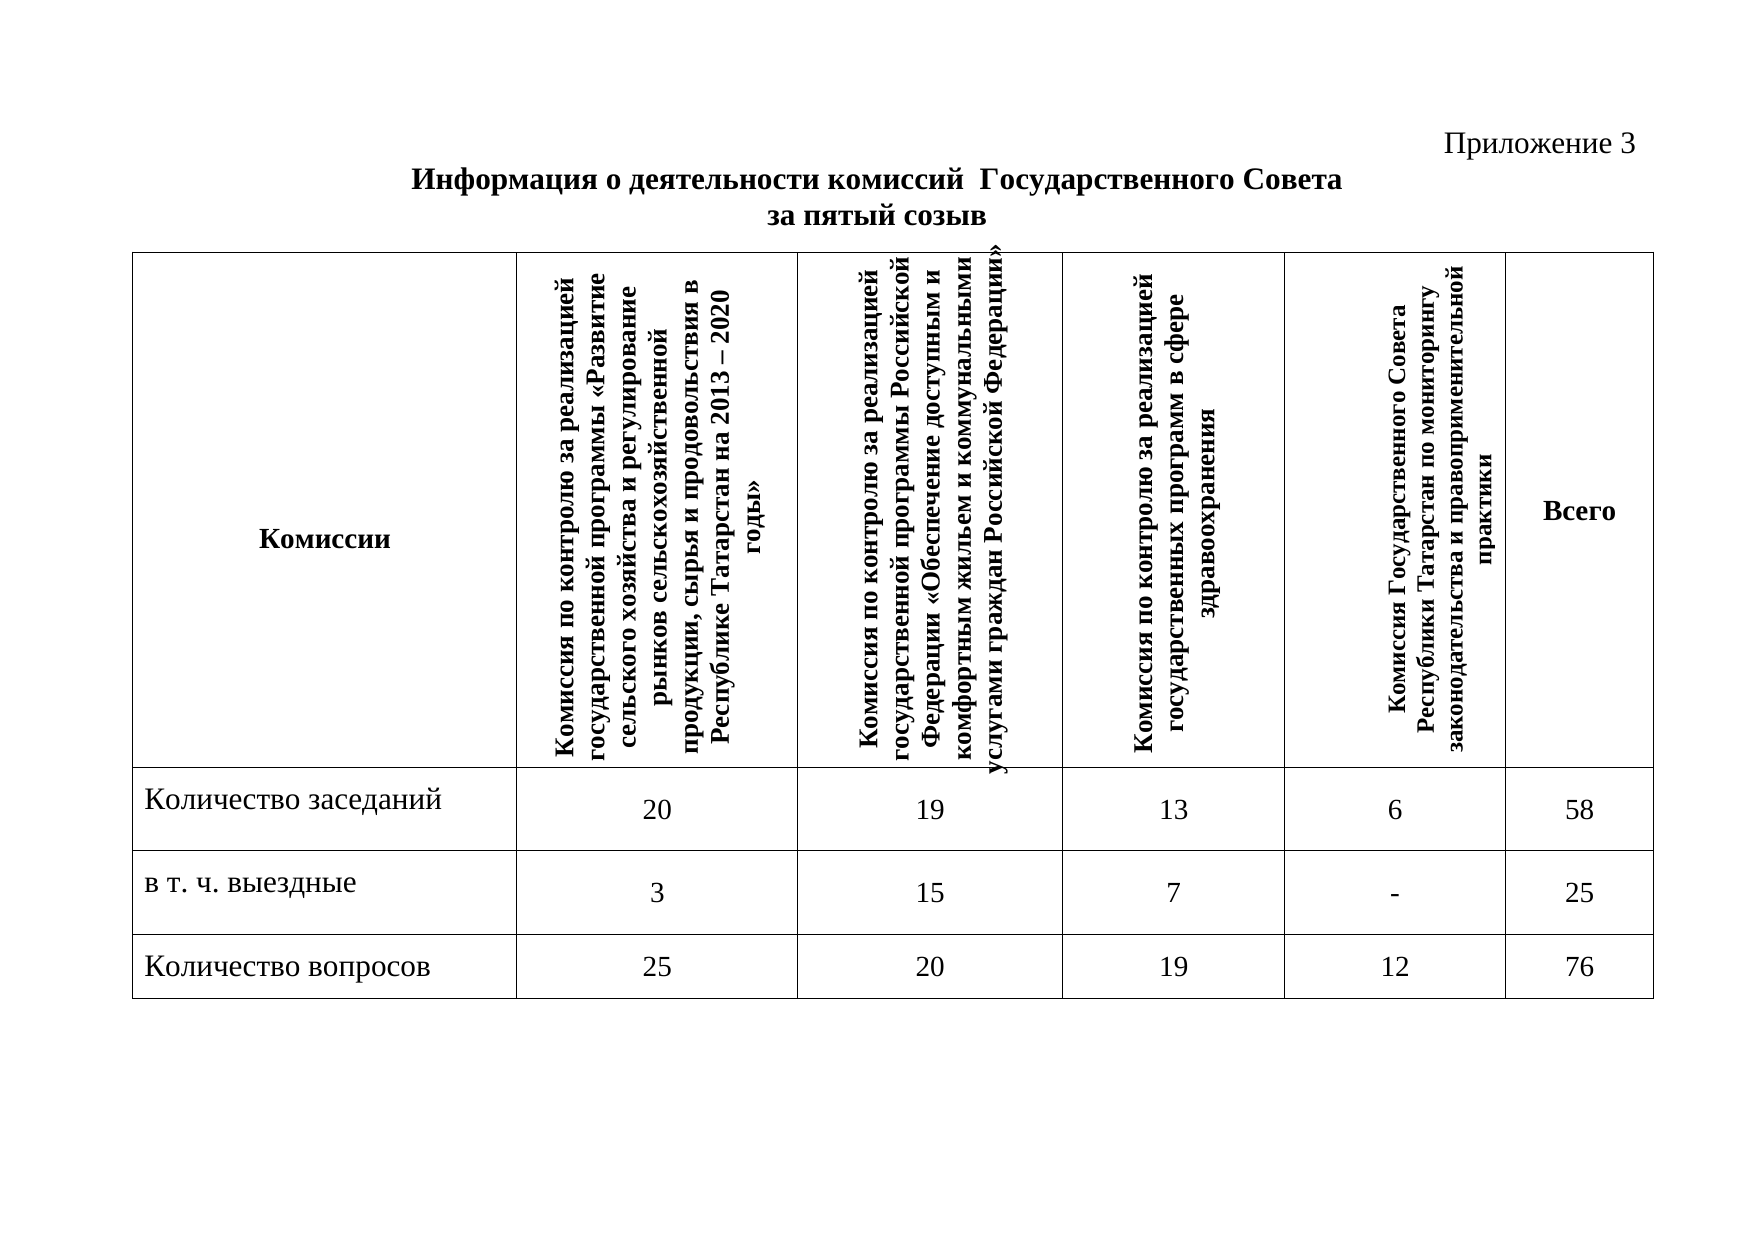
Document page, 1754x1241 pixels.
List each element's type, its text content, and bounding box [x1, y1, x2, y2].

table_cell 76 [1506, 935, 1653, 998]
table_cell Количество заседаний [133, 768, 516, 850]
table_cell 25 [1506, 851, 1653, 933]
table_cell 19 [1063, 935, 1284, 998]
table_cell - [1285, 851, 1505, 933]
text за пятый созыв [118, 196, 1636, 232]
table_header Комиссия по контролю за реализацией государственной программы «Развитие сельского хозяйства и регулирование рынков сельскохозяйственной продукции, сырья и продовольствия в Республике Татарстан на 2013 – 2020 годы» [517, 253, 797, 767]
table_cell 12 [1285, 935, 1505, 998]
table_cell 20 [517, 768, 797, 850]
table_cell 6 [1285, 768, 1505, 850]
table_header Комиссия Государственного Совета Республики Татарстан по мониторингу законодательства и правоприменительной практики [1285, 253, 1505, 767]
table_header Всего [1506, 253, 1653, 767]
table_header Комиссия по контролю за реализацией государственных программ в сфере здравоохранения [1063, 253, 1284, 767]
table_cell в т. ч. выездные [133, 851, 516, 933]
table_cell 13 [1063, 768, 1284, 850]
table_cell Количество вопросов [133, 935, 516, 998]
text Приложение 3 [24, 124, 1636, 161]
table_cell 15 [798, 851, 1062, 933]
table_cell 20 [798, 935, 1062, 998]
table_cell 7 [1063, 851, 1284, 933]
table_cell 25 [517, 935, 797, 998]
table_cell 19 [798, 768, 1062, 850]
table_cell 3 [517, 851, 797, 933]
table_cell 58 [1506, 768, 1653, 850]
table_header Комиссия по контролю за реализацией государственной программы Российской Федерации «Обеспечение доступным и комфортным жильем и коммунальными услугами граждан Российской Федерации» [798, 253, 1062, 767]
text Информация о деятельности комиссий Государственного Совета [118, 161, 1636, 196]
table_header Комиссии [133, 253, 516, 767]
